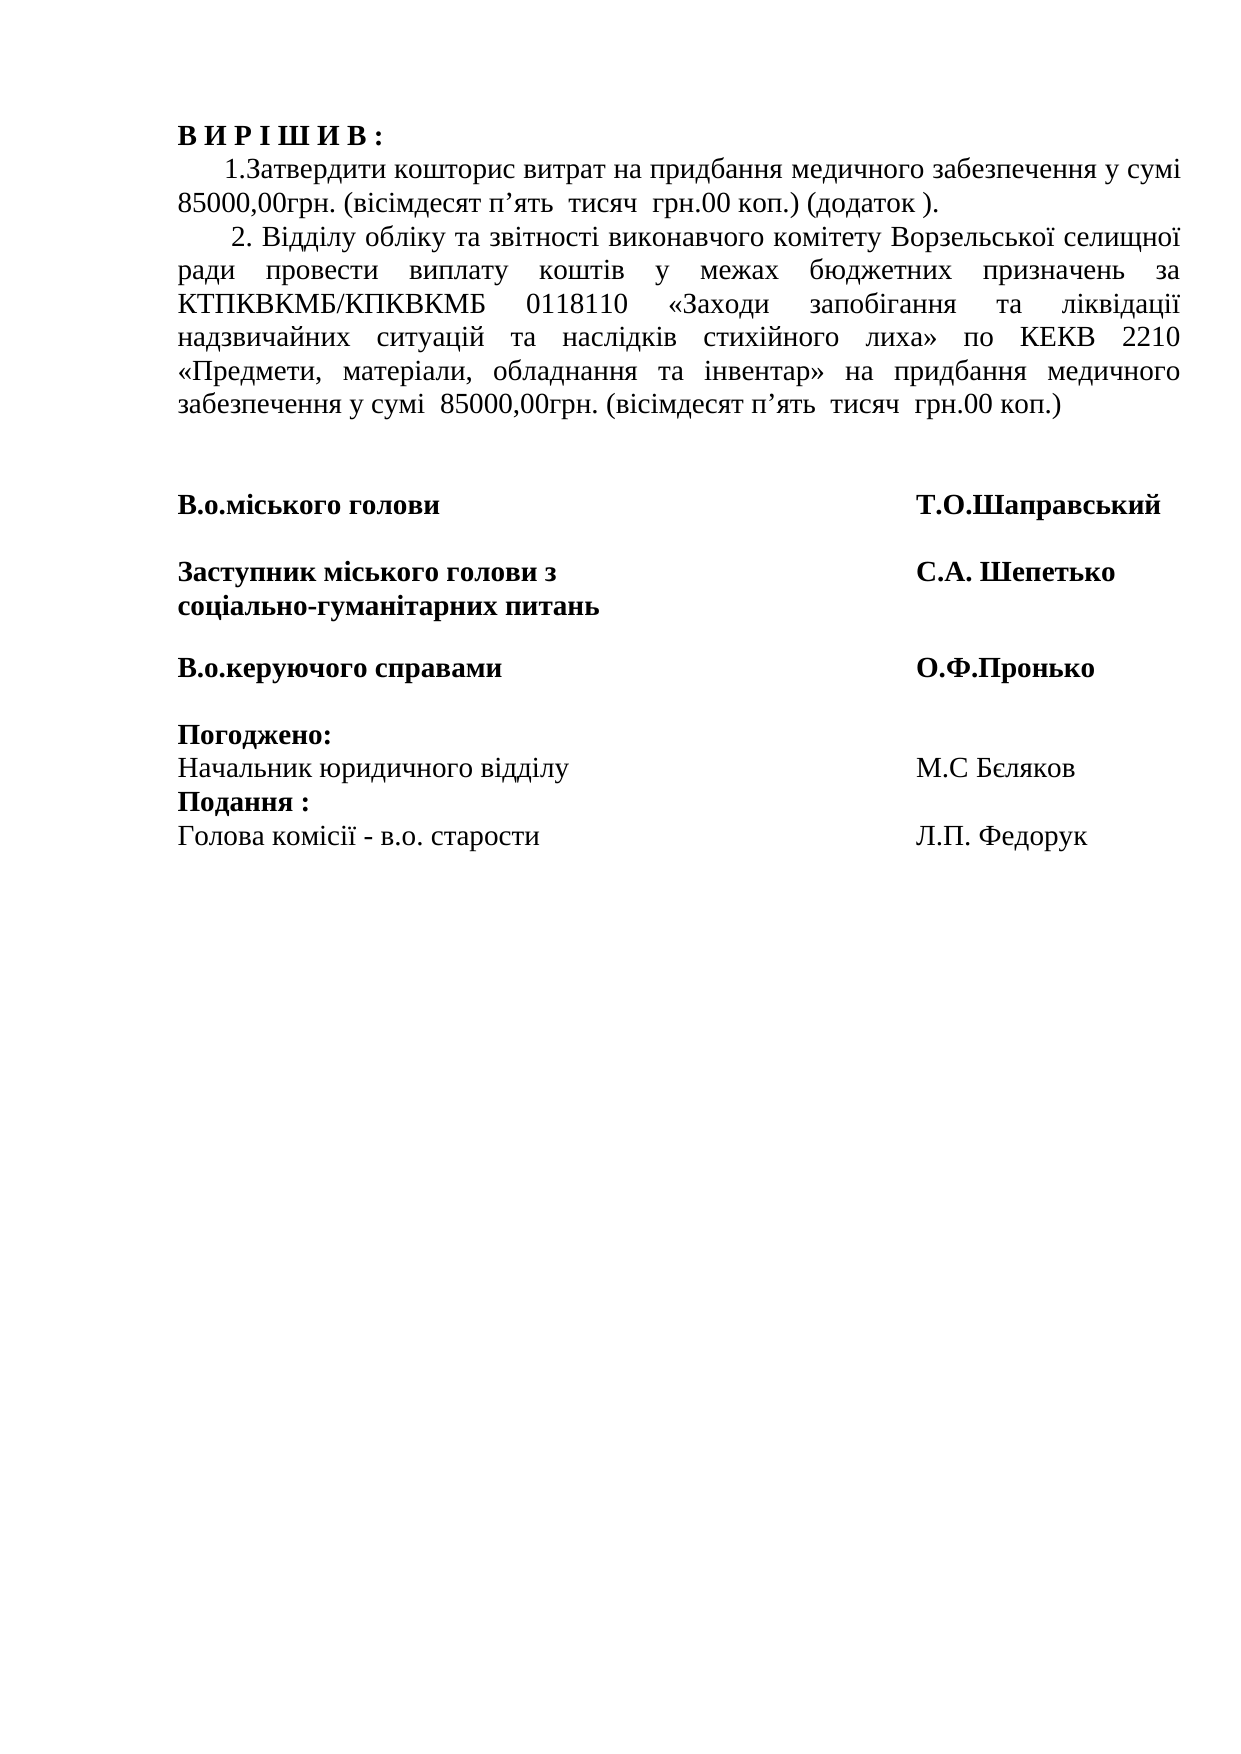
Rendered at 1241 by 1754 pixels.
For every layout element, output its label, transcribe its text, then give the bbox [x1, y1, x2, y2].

text В И Р І Ш И В : [177, 118, 1181, 152]
text Погоджено: [177, 717, 1181, 751]
text Начальник юридичного відділу М.С Бєляков [177, 751, 1181, 784]
text В.о.міського голови Т.О.Шаправський [177, 487, 1181, 521]
text В.о.керуючого справами О.Ф.Пронько [177, 650, 1181, 683]
text Подання : [177, 784, 1189, 818]
text Заступник міського голови з С.А. Шепетько [177, 554, 1181, 588]
text 1.Затвердити кошторис витрат на придбання медичного забезпечення у сумі 85000,00грн. (вісімдесят п’ять тисяч грн.00 коп.) (додаток ). [177, 152, 1181, 219]
text 2. Відділу обліку та звітності виконавчого комітету Ворзельської селищної ради провести виплату коштів у межах бюджетних призначень за КТПКВКМБ/КПКВКМБ 0118110 «Заходи запобігання та ліквідації надзвичайних ситуацій та наслідків стихійного лиха» по КЕКВ 2210 «Предмети, матеріали, обладнання та інвентар» на придбання медичного забезпечення у сумі 85000,00грн. (вісімдесят п’ять тисяч грн.00 коп.) [177, 219, 1181, 420]
text Голова комісії - в.о. старости Л.П. Федорук [177, 818, 1181, 851]
text соціально-гуманітарних питань [177, 588, 1181, 621]
